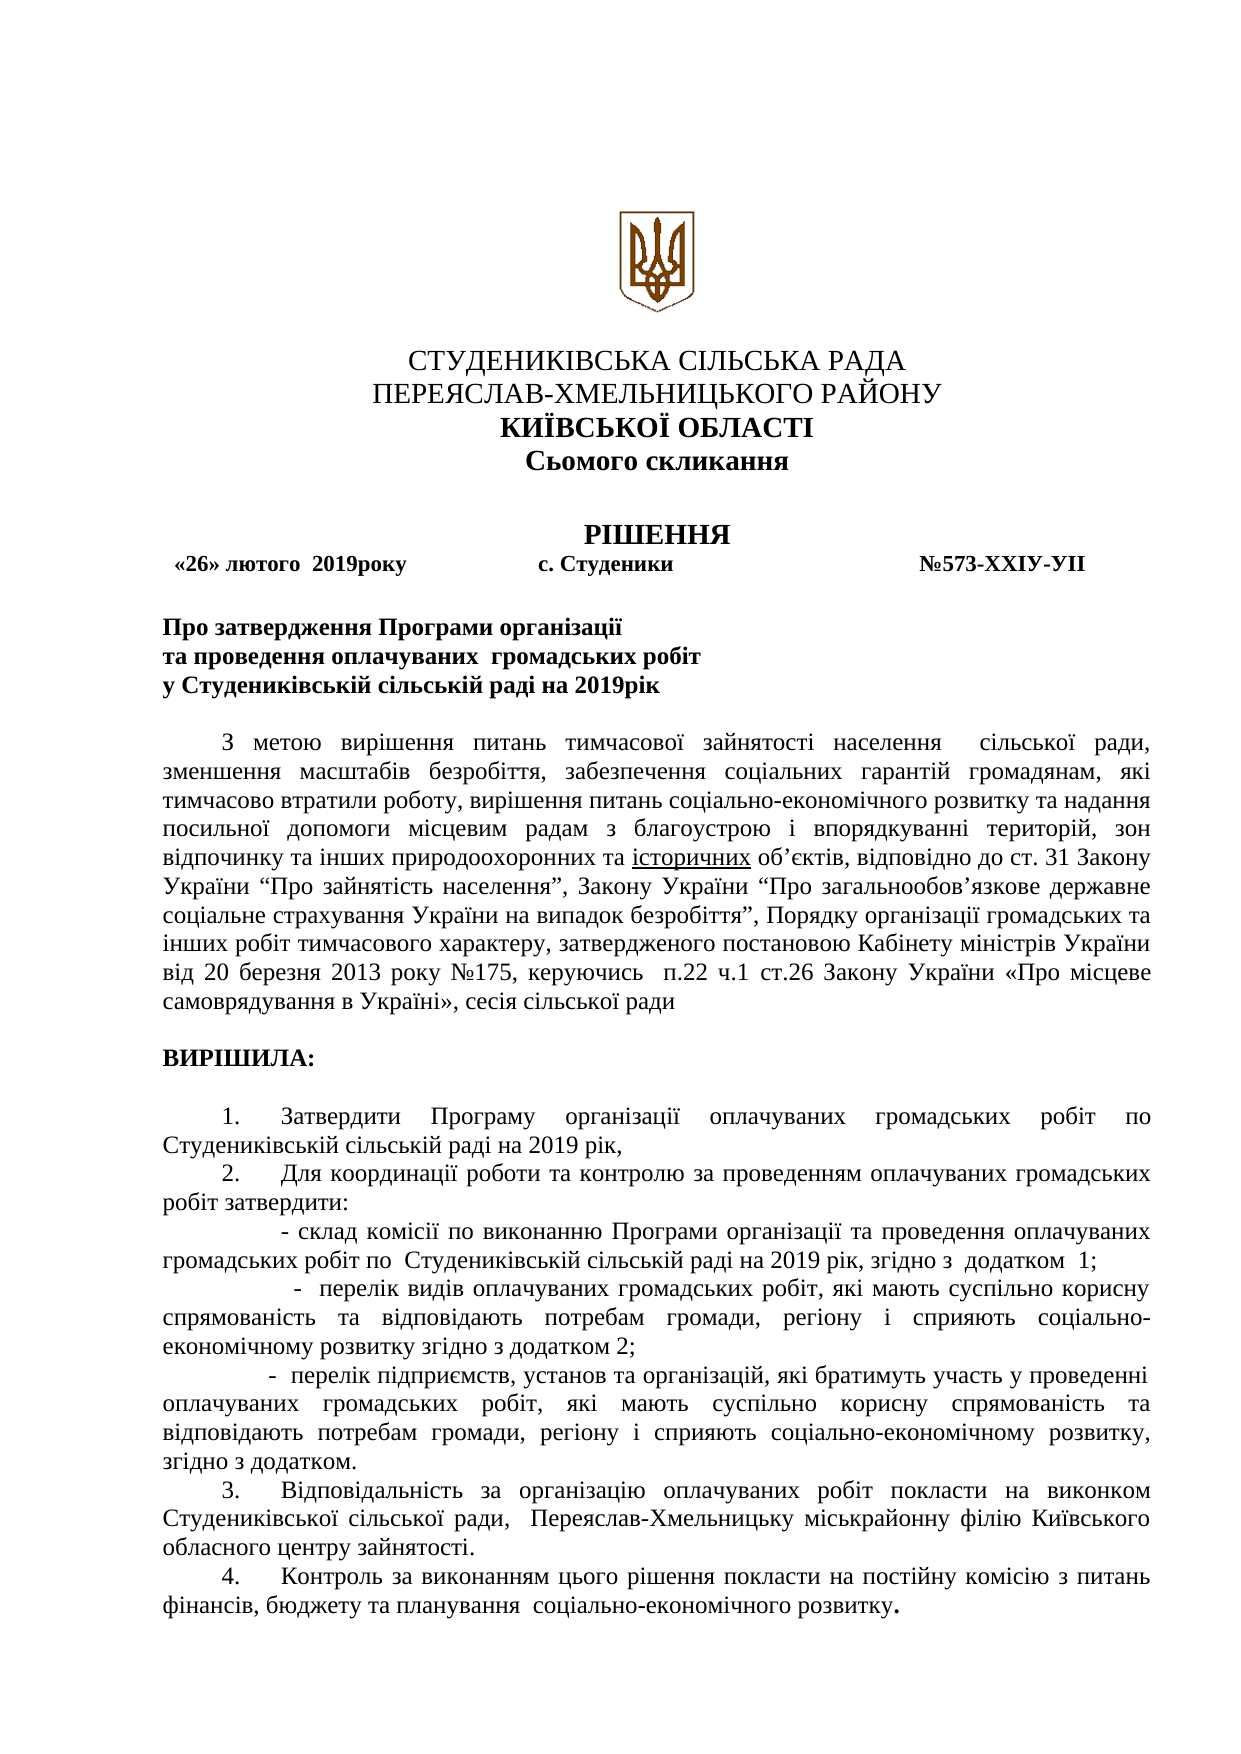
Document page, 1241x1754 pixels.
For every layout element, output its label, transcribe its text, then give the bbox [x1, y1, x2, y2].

text - склад комісії по виконанню Програми організації та проведення оплачуваних громадських робіт по Студениківській сільській раді на 2019 рік, згідно з додатком 1; [162, 1216, 1152, 1273]
list Відповідальність за організацію оплачуваних робіт покласти на виконком Студениківської сільської ради, Переяслав-Хмельницьку міськрайонну філію Київського обласного центру зайнятості. [162, 1475, 1152, 1561]
text СТУДЕНИКІВСЬКА СІЛЬСЬКА РАДА [162, 343, 1152, 376]
text ВИРІШИЛА: [162, 1043, 1152, 1072]
text Про затвердження Програми організації [162, 612, 1152, 641]
text КИЇВСЬКОЇ ОБЛАСТІ [162, 410, 1152, 443]
list Контроль за виконанням цього рішення покласти на постійну комісію з питань фінансів, бюджету та планування соціально-економічного розвитку. [162, 1561, 1152, 1618]
text ПЕРЕЯСЛАВ-ХМЕЛЬНИЦЬКОГО РАЙОНУ [162, 376, 1152, 410]
text «26» лютого 2019року с. Студеники №573-ХХІУ-УІІ [162, 550, 1152, 577]
list Затвердити Програму організації оплачуваних громадських робіт по Студениківській сільській раді на 2019 рік, [162, 1101, 1152, 1158]
picture [612, 205, 702, 318]
text - перелік підприємств, установ та організацій, які братимуть участь у проведенні оплачуваних громадських робіт, які мають суспільно корисну спрямованість та відповідають потребам громади, регіону і сприяють соціально-економічному розвитку, згідно з додатком. [162, 1360, 1152, 1475]
text Сьомого скликання [162, 443, 1152, 477]
subtitle РІШЕННЯ [162, 517, 1152, 550]
text - перелік видів оплачуваних громадських робіт, які мають суспільно корисну спрямованість та відповідають потребам громади, регіону і сприяють соціально-економічному розвитку згідно з додатком 2; [162, 1273, 1152, 1360]
list Для координації роботи та контролю за проведенням оплачуваних громадських робіт затвердити: [162, 1158, 1152, 1216]
text у Студениківській сільській раді на 2019рік [162, 670, 1152, 698]
text та проведення оплачуваних громадських робіт [162, 641, 1152, 670]
text З метою вирішення питань тимчасової зайнятості населення сільської ради, зменшення масштабів безробіття, забезпечення соціальних гарантій громадянам, які тимчасово втратили роботу, вирішення питань соціально-економічного розвитку та надання посильної допомоги місцевим радам з благоустрою і впорядкуванні територій, зон відпочинку та інших природоохоронних та історичних об’єктів, відповідно до ст. 31 Закону України “Про зайнятість населення”, Закону України “Про загальнообов’язкове державне соціальне страхування України на випадок безробіття”, Порядку організації громадських та інших робіт тимчасового характеру, затвердженого постановою Кабінету міністрів України від 20 березня 2013 року №175, керуючись п.22 ч.1 ст.26 Закону України «Про місцеве самоврядування в Україні», сесія сільської ради [162, 727, 1152, 1015]
